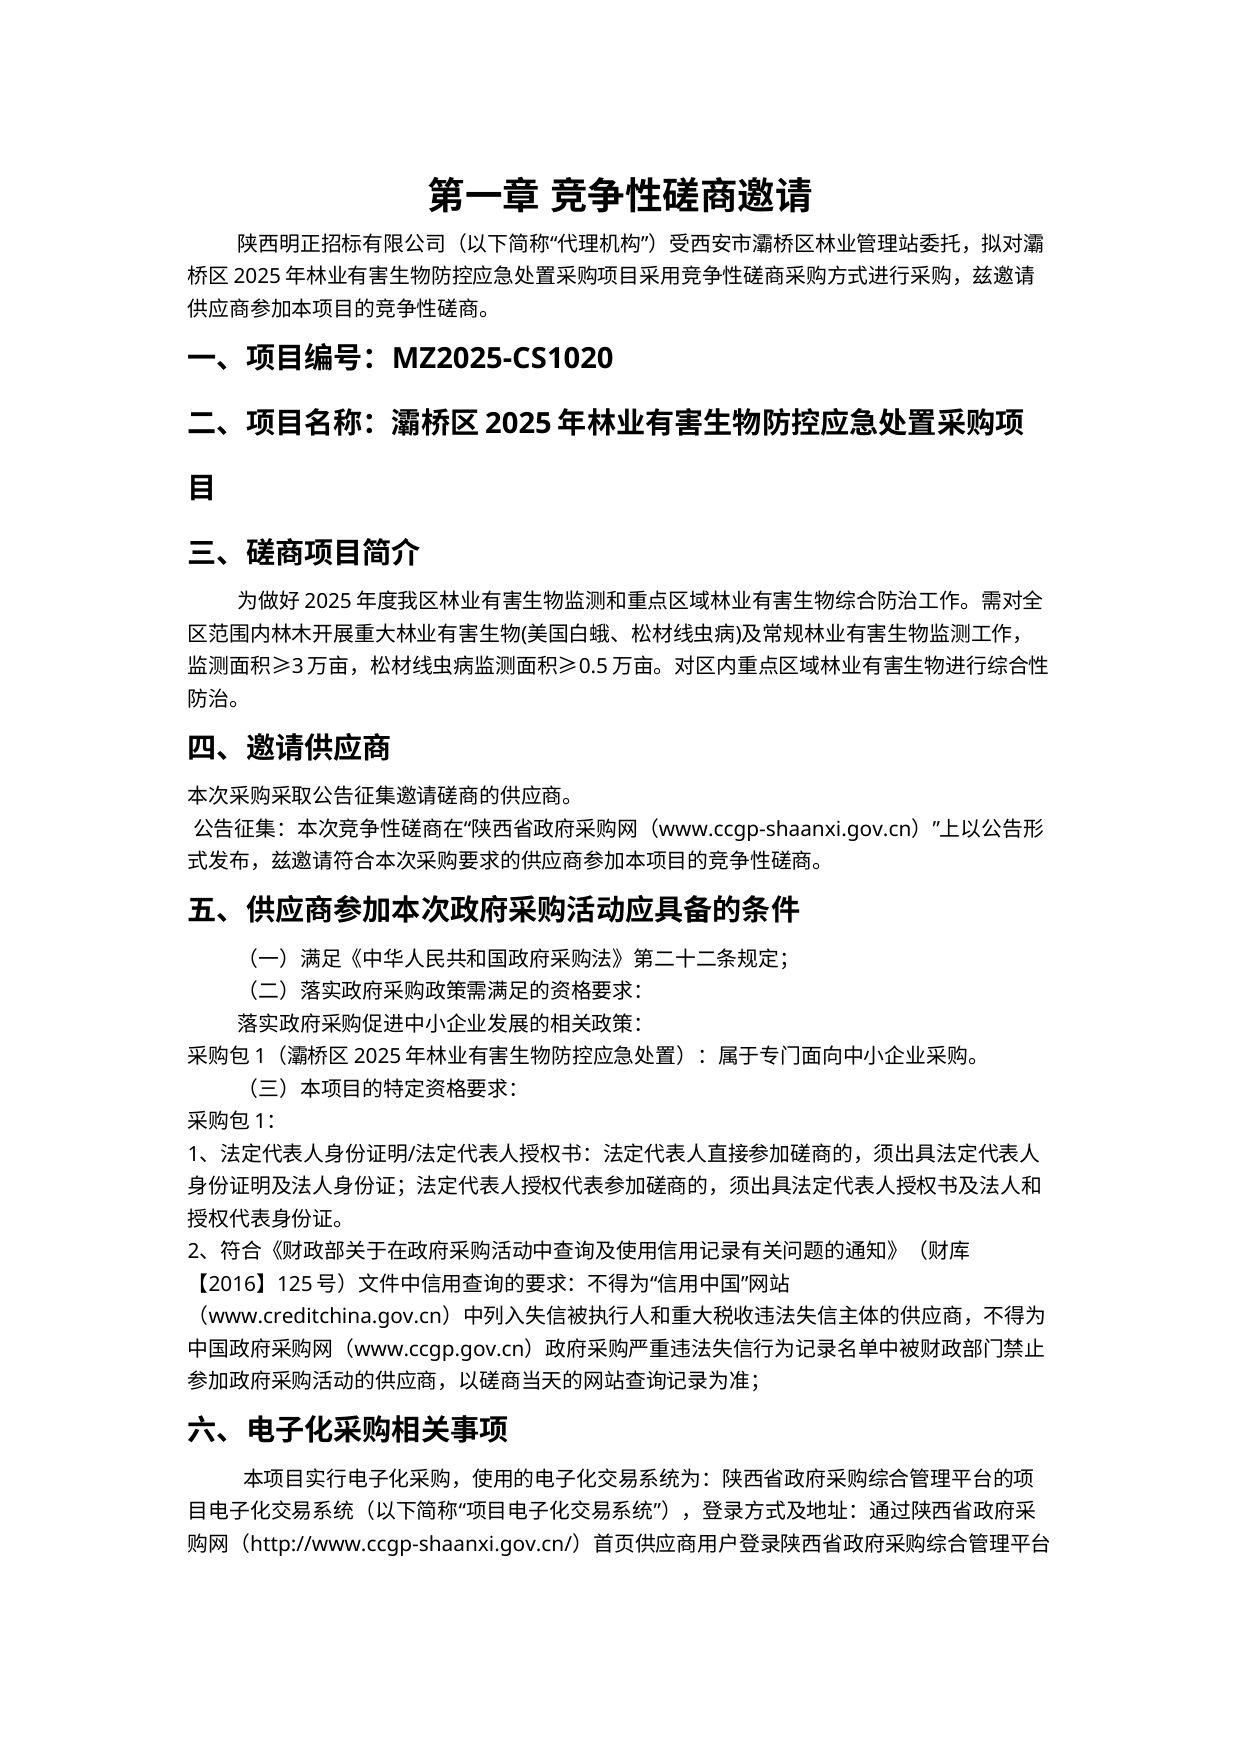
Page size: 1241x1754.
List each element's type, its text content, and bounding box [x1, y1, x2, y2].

text 五、供应商参加本次政府采购活动应具备的条件 [187, 877, 1053, 942]
text 为做好2025年度我区林业有害生物监测和重点区域林业有害生物综合防治工作。需对全区范围内林木开展重大林业有害生物(美国白蛾、松材线虫病)及常规林业有害生物监测工作，监测面积≥3万亩，松材线虫病监测面积≥0.5万亩。对区内重点区域林业有害生物进行综合性防治。 [187, 584, 1053, 714]
text 采购包1（灞桥区2025年林业有害生物防控应急处置）：属于专门面向中小企业采购。 [187, 1039, 1053, 1072]
text 1、法定代表人身份证明/法定代表人授权书：法定代表人直接参加磋商的，须出具法定代表人身份证明及法人身份证；法定代表人授权代表参加磋商的，须出具法定代表人授权书及法人和授权代表身份证。 [187, 1137, 1053, 1234]
text 采购包1： [187, 1104, 1053, 1137]
text 一、项目编号：MZ2025-CS1020 [187, 324, 1053, 389]
text 落实政府采购促进中小企业发展的相关政策： [187, 1007, 1053, 1039]
text 本次采购采取公告征集邀请磋商的供应商。 [187, 779, 1053, 812]
text 第一章 竞争性磋商邀请 [187, 162, 1053, 227]
text 陕西明正招标有限公司（以下简称“代理机构”）受西安市灞桥区林业管理站委托，拟对灞桥区2025年林业有害生物防控应急处置采购项目采用竞争性磋商采购方式进行采购，兹邀请供应商参加本项目的竞争性磋商。 [187, 227, 1053, 324]
text （二）落实政府采购政策需满足的资格要求： [187, 974, 1053, 1007]
text 四、邀请供应商 [187, 714, 1053, 779]
text 六、电子化采购相关事项 [187, 1397, 1053, 1462]
text （三）本项目的特定资格要求： [187, 1072, 1053, 1104]
text 公告征集：本次竞争性磋商在“陕西省政府采购网（www.ccgp-shaanxi.gov.cn）”上以公告形式发布，兹邀请符合本次采购要求的供应商参加本项目的竞争性磋商。 [187, 812, 1053, 877]
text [187, 1462, 1053, 1559]
text （一）满足《中华人民共和国政府采购法》第二十二条规定； [187, 942, 1053, 974]
text 2、符合《财政部关于在政府采购活动中查询及使用信用记录有关问题的通知》（财库【2016】125号）文件中信用查询的要求：不得为“信用中国”网站（www.creditchina.gov.cn）中列入失信被执行人和重大税收违法失信主体的供应商，不得为中国政府采购网（www.ccgp.gov.cn）政府采购严重违法失信行为记录名单中被财政部门禁止参加政府采购活动的供应商，以磋商当天的网站查询记录为准； [187, 1234, 1053, 1397]
text 二、项目名称：灞桥区2025年林业有害生物防控应急处置采购项目 [187, 389, 1053, 519]
text 三、磋商项目简介 [187, 519, 1053, 584]
